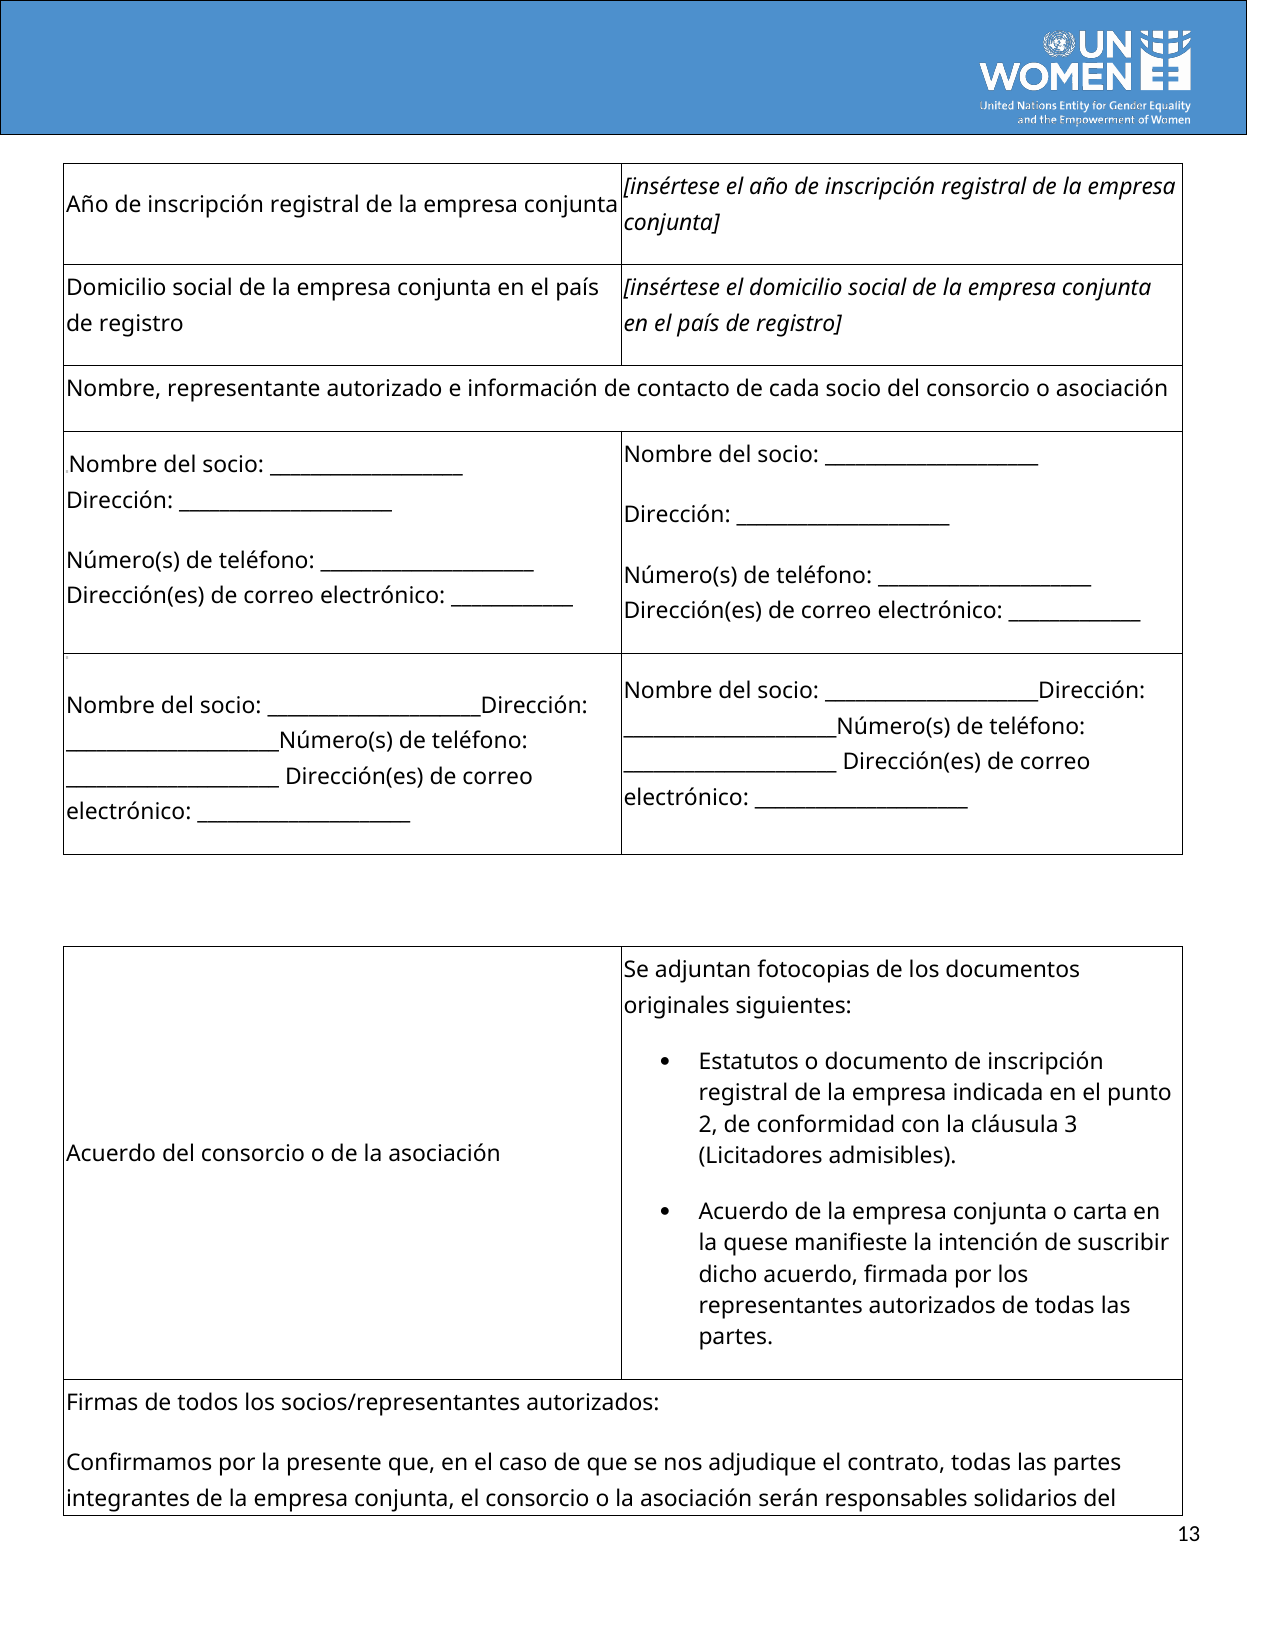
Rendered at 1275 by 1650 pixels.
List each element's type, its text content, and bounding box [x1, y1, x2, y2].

table_header Se adjuntan fotocopias de los documentos originales siguientes: Estatutos o documento de inscripción registral de la empresa indicada en el punto 2, de conformidad con la cláusula 3 (Licitadores admisibles). Acuerdo de la empresa conjunta o carta en la quese manifieste la intención de suscribir dicho acuerdo, firmada por los representantes autorizados de todas las partes. [622, 947, 1182, 1378]
table_cell Nombre del socio: _____________________Dirección: _____________________Número(s) de teléfono: _____________________ Dirección(es) de correo electrónico: _____________________ [622, 654, 1182, 853]
table_header Acuerdo del consorcio o de la asociación [64, 947, 621, 1378]
table_cell Año de inscripción registral de la empresa conjunta [64, 164, 621, 264]
table_cell Nombre, representante autorizado e información de contacto de cada socio del consorcio o asociación [64, 366, 1182, 431]
table_cell Nombre del socio: _____________________ Dirección: _____________________ Número(s) de teléfono: _____________________ Dirección(es) de correo electrónico: _____________ [622, 432, 1182, 652]
table_cell [insértese el domicilio social de la empresa conjunta en el país de registro] [622, 265, 1182, 365]
table_cell Nombre del socio: _____________________Dirección: _____________________Número(s) de teléfono: _____________________ Dirección(es) de correo electrónico: _____________________ [64, 654, 621, 853]
table_cell [insértese el año de inscripción registral de la empresa conjunta] [622, 164, 1182, 264]
table_cell Nombre del socio: ___________________ Dirección: _____________________ Número(s) de teléfono: _____________________ Dirección(es) de correo electrónico: ____________ [64, 432, 621, 652]
picture [973, 29, 1193, 134]
table_cell Domicilio social de la empresa conjunta en el país de registro [64, 265, 621, 365]
